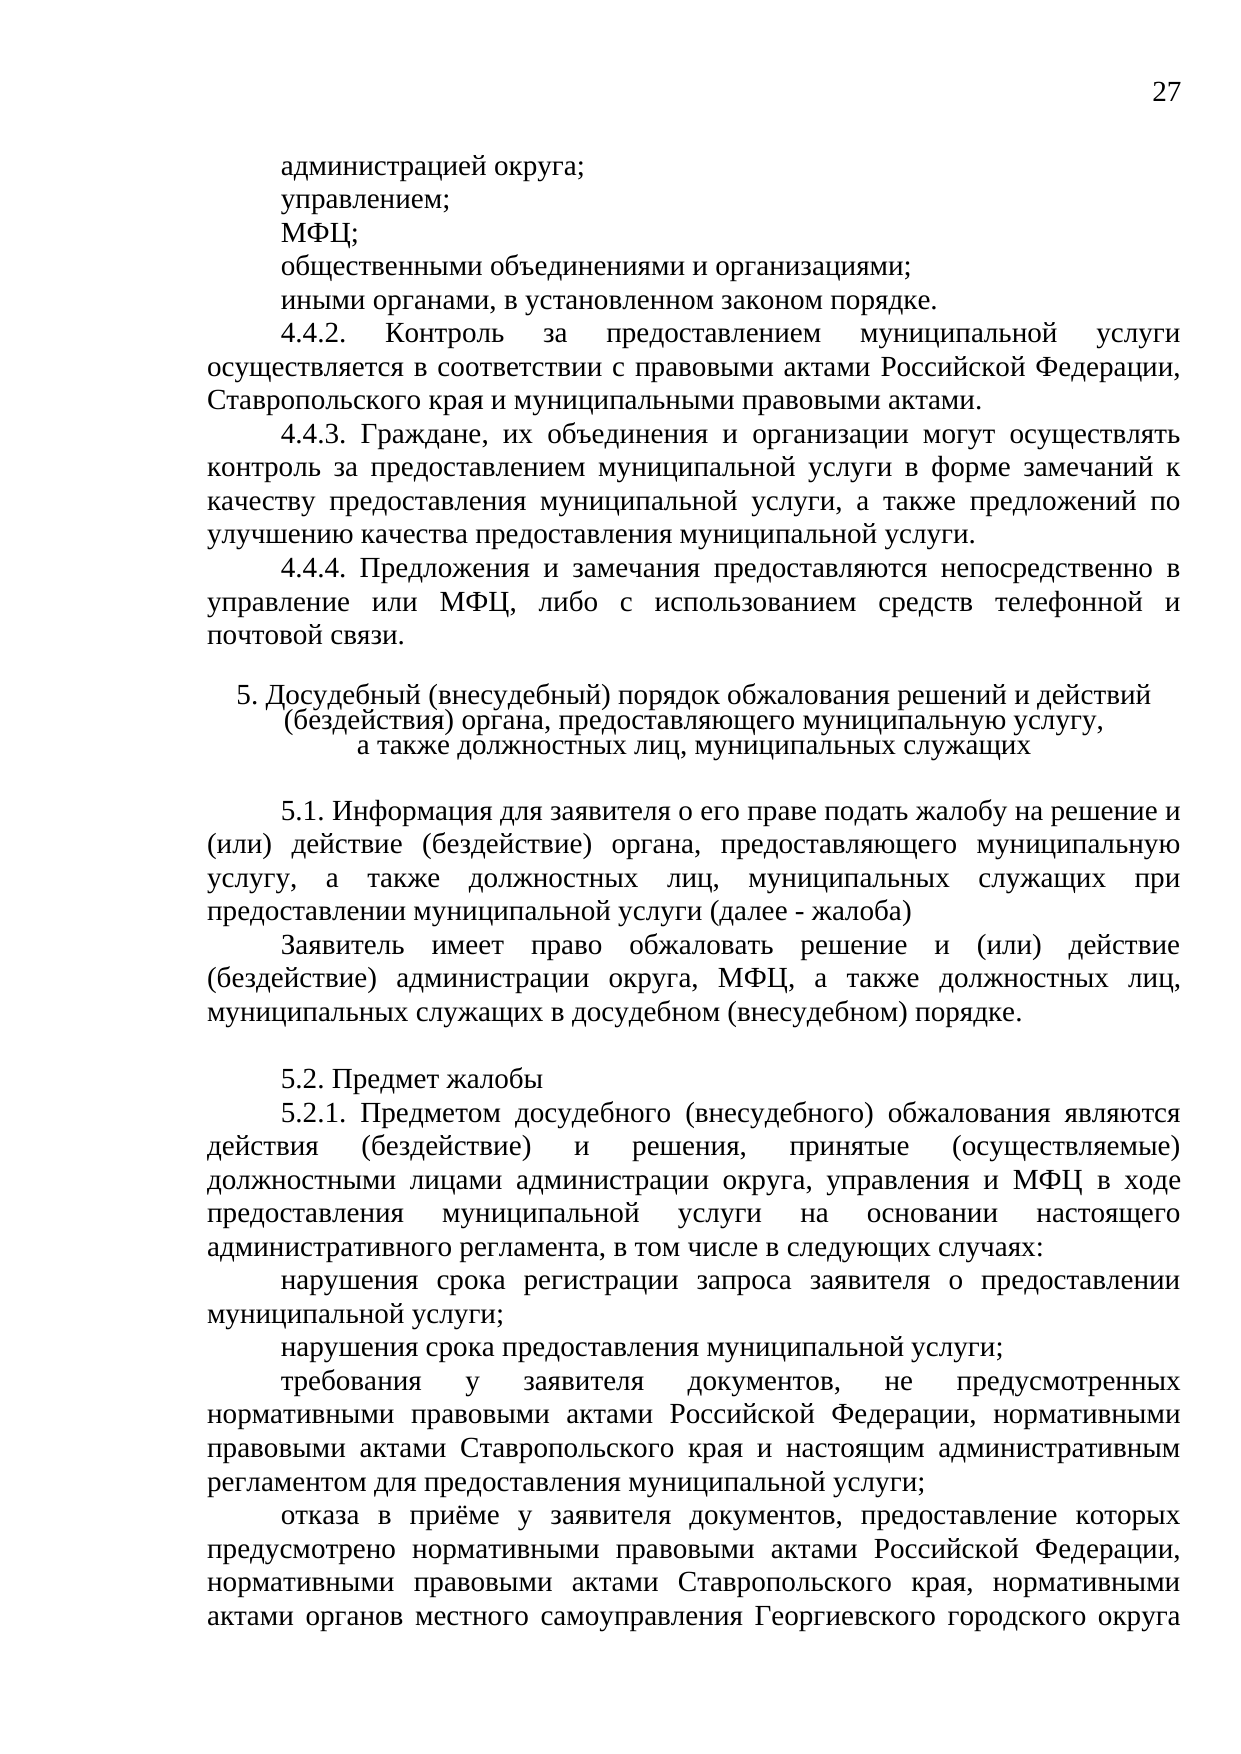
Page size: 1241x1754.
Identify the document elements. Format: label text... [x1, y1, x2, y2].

text 4.4.4. Предложения и замечания предоставляются непосредственно в управление или МФЦ, либо с использованием средств телефонной и почтовой связи. [207, 550, 1181, 651]
text МФЦ; [207, 215, 1181, 248]
text администрацией округа; [207, 148, 1181, 181]
text нарушения срока предоставления муниципальной услуги; [207, 1329, 1181, 1363]
text а также должностных лиц, муниципальных служащих [207, 734, 1181, 759]
text 5. Досудебный (внесудебный) порядок обжалования решений и действий (бездействия) органа, предоставляющего муниципальную услугу, [207, 684, 1181, 734]
text 4.4.2. Контроль за предоставлением муниципальной услуги осуществляется в соответствии с правовыми актами Российской Федерации, Ставропольского края и муниципальными правовыми актами. [207, 315, 1181, 416]
text нарушения срока регистрации запроса заявителя о предоставлении муниципальной услуги; [207, 1262, 1181, 1329]
text требования у заявителя документов, не предусмотренных нормативными правовыми актами Российской Федерации, нормативными правовыми актами Ставропольского края и настоящим административным регламентом для предоставления муниципальной услуги; [207, 1363, 1181, 1497]
text Заявитель имеет право обжаловать решение и (или) действие (бездействие) администрации округа, МФЦ, а также должностных лиц, муниципальных служащих в досудебном (внесудебном) порядке. [207, 927, 1181, 1028]
text 5.2. Предмет жалобы [207, 1061, 1181, 1095]
text 5.1. Информация для заявителя о его праве подать жалобу на решение и (или) действие (бездействие) органа, предоставляющего муниципальную услугу, а также должностных лиц, муниципальных служащих при предоставлении муниципальной услуги (далее - жалоба) [207, 793, 1181, 927]
text управлением; [207, 181, 1181, 215]
text иными органами, в установленном законом порядке. [207, 282, 1181, 315]
text 5.2.1. Предметом досудебного (внесудебного) обжалования являются действия (бездействие) и решения, принятые (осуществляемые) должностными лицами администрации округа, управления и МФЦ в ходе предоставления муниципальной услуги на основании настоящего административного регламента, в том числе в следующих случаях: [207, 1095, 1181, 1262]
text общественными объединениями и организациями; [207, 248, 1181, 282]
text 4.4.3. Граждане, их объединения и организации могут осуществлять контроль за предоставлением муниципальной услуги в форме замечаний к качеству предоставления муниципальной услуги, а также предложений по улучшению качества предоставления муниципальной услуги. [207, 416, 1181, 550]
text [207, 1497, 1181, 1631]
